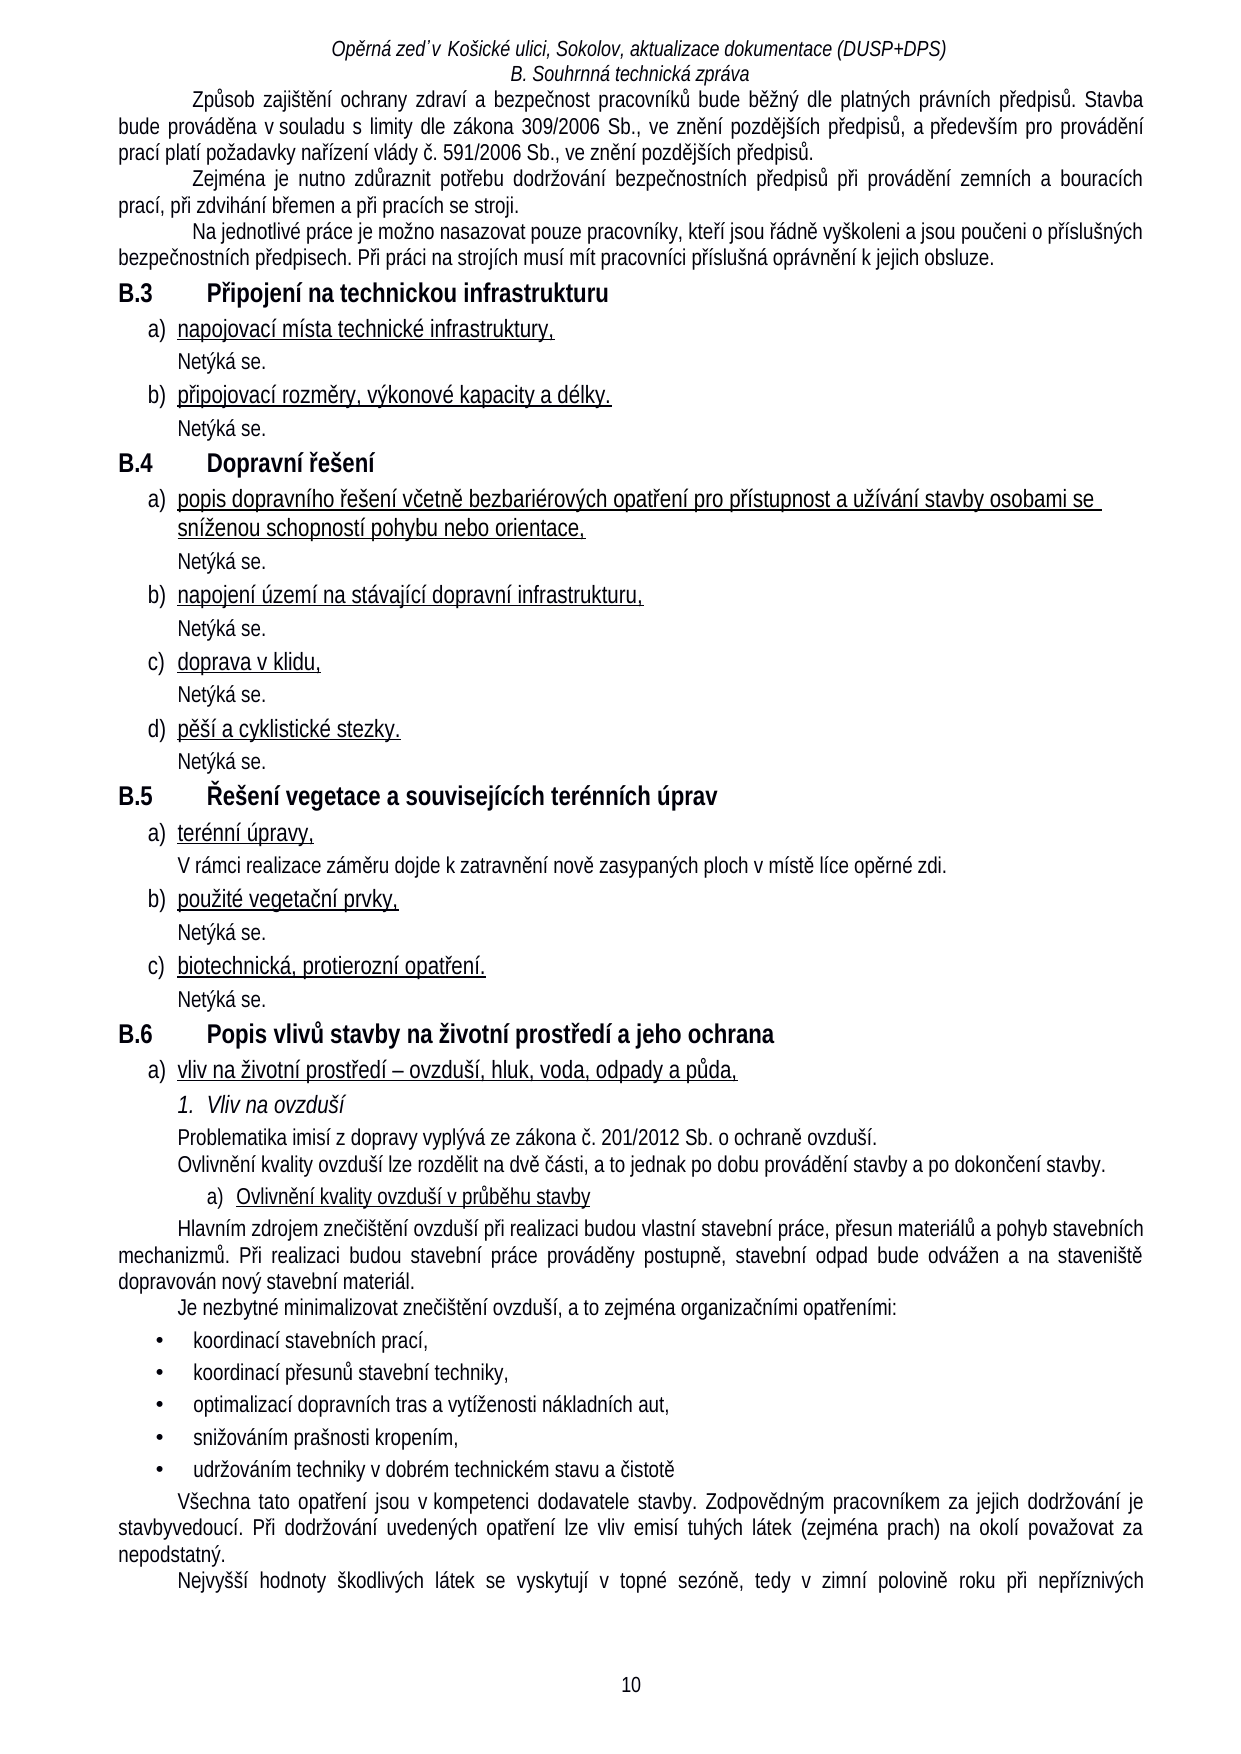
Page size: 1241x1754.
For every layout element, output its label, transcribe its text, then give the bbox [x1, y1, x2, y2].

list Ovlivnění kvality ovzduší v průběhu stavby [207, 1183, 1144, 1209]
text Na jednotlivé práce je možno nasazovat pouze pracovníky, kteří jsou řádně vyškoleni a jsou poučeni o příslušných bezpečnostních předpisech. Při práci na strojích musí mít pracovníci příslušná oprávnění k jejich obsluze. [118, 218, 1144, 271]
list popis dopravního řešení včetně bezbariérových opatření pro přístupnost a užívání stavby osobami se sníženou schopností pohybu nebo orientace, [148, 484, 1144, 542]
list biotechnická, protierozní opatření. [148, 951, 1144, 980]
list terénní úpravy, [148, 817, 1144, 846]
list napojení území na stávající dopravní infrastrukturu, [148, 580, 1144, 608]
text Všechna tato opatření jsou v kompetenci dodavatele stavby. Zodpovědným pracovníkem za jejich dodržování je stavbyvedoucí. Při dodržování uvedených opatření lze vliv emisí tuhých látek (zejména prach) na okolí považovat za nepodstatný. [118, 1488, 1144, 1567]
list napojovací místa technické infrastruktury, [148, 314, 1144, 342]
text Netýká se. [118, 614, 1144, 641]
list optimalizací dopravních tras a vytíženosti nákladních aut, [156, 1391, 1144, 1417]
text Problematika imisí z dopravy vyplývá ze zákona č. 201/2012 Sb. o ochraně ovzduší. [118, 1124, 1144, 1151]
text Je nezbytné minimalizovat znečištění ovzduší, a to zejména organizačními opatřeními: [118, 1294, 1144, 1321]
text Způsob zajištění ochrany zdraví a bezpečnost pracovníků bude běžný dle platných právních předpisů. Stavba bude prováděna v souladu s limity dle zákona 309/2006 Sb., ve znění pozdějších předpisů, a především pro provádění prací platí požadavky nařízení vlády č. 591/2006 Sb., ve znění pozdějších předpisů. [118, 86, 1144, 165]
list vliv na životní prostředí – ovzduší, hluk, voda, odpady a půda, [148, 1055, 1144, 1084]
list Popis vlivů stavby na životní prostředí a jeho ochrana [118, 1018, 1144, 1049]
list snižováním prašnosti kropením, [156, 1423, 1144, 1450]
list koordinací přesunů stavební techniky, [156, 1359, 1144, 1385]
list Připojení na technickou infrastrukturu [118, 277, 1144, 308]
list Vliv na ovzduší [177, 1090, 1144, 1118]
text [118, 1567, 1144, 1593]
list pěší a cyklistické stezky. [148, 714, 1144, 742]
list Dopravní řešení [118, 447, 1144, 478]
text Ovlivnění kvality ovzduší lze rozdělit na dvě části, a to jednak po dobu provádění stavby a po dokončení stavby. [118, 1151, 1144, 1177]
list použité vegetační prvky, [148, 884, 1144, 913]
text Zejména je nutno zdůraznit potřebu dodržování bezpečnostních předpisů při provádění zemních a bouracích prací, při zdvihání břemen a při pracích se stroji. [118, 165, 1144, 218]
text Netýká se. [118, 548, 1144, 574]
list připojovací rozměry, výkonové kapacity a délky. [148, 381, 1144, 409]
text V rámci realizace záměru dojde k zatravnění nově zasypaných ploch v místě líce opěrné zdi. [118, 852, 1144, 878]
text Netýká se. [118, 748, 1144, 774]
text Netýká se. [118, 681, 1144, 708]
text Netýká se. [118, 348, 1144, 374]
list udržováním techniky v dobrém technickém stavu a čistotě [156, 1456, 1144, 1482]
list Řešení vegetace a souvisejících terénních úprav [118, 781, 1144, 812]
text Netýká se. [118, 415, 1144, 441]
text Netýká se. [118, 986, 1144, 1012]
text Hlavním zdrojem znečištění ovzduší při realizaci budou vlastní stavební práce, přesun materiálů a pohyb stavebních mechanizmů. Při realizaci budou stavební práce prováděny postupně, stavební odpad bude odvážen a na staveniště dopravován nový stavební materiál. [118, 1215, 1144, 1294]
list doprava v klidu, [148, 647, 1144, 675]
list koordinací stavebních prací, [156, 1327, 1144, 1353]
text Netýká se. [118, 919, 1144, 945]
